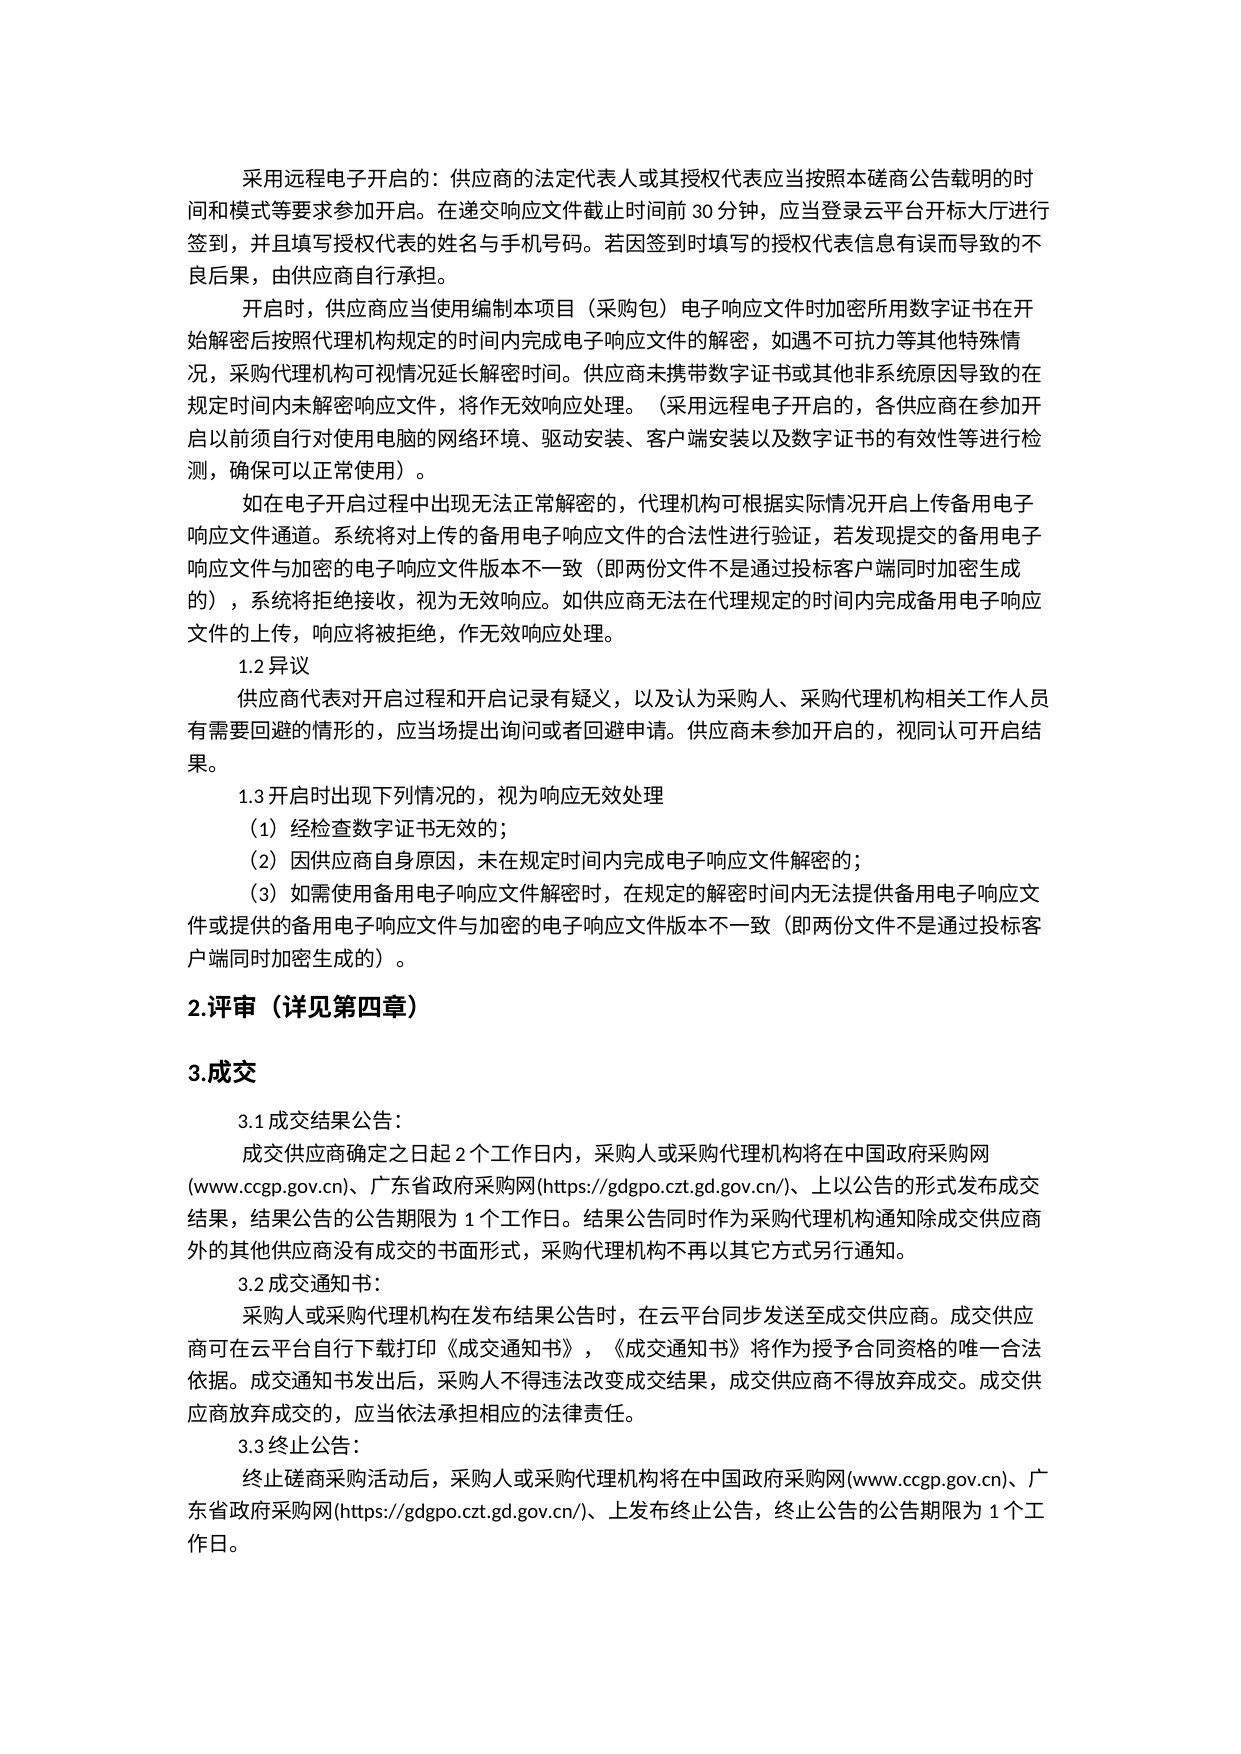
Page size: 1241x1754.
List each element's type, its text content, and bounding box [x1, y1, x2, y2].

text （3）如需使用备用电子响应文件解密时，在规定的解密时间内无法提供备用电子响应文件或提供的备用电子响应文件与加密的电子响应文件版本不一致（即两份文件不是通过投标客户端同时加密生成的）。 [187, 877, 1053, 974]
text 采购人或采购代理机构在发布结果公告时，在云平台同步发送至成交供应商。成交供应商可在云平台自行下载打印《成交通知书》，《成交通知书》将作为授予合同资格的唯一合法依据。成交通知书发出后，采购人不得违法改变成交结果，成交供应商不得放弃成交。成交供应商放弃成交的，应当依法承担相应的法律责任。 [187, 1299, 1053, 1429]
text 供应商代表对开启过程和开启记录有疑义，以及认为采购人、采购代理机构相关工作人员有需要回避的情形的，应当场提出询问或者回避申请。供应商未参加开启的，视同认可开启结果。 [187, 682, 1053, 779]
text 采用远程电子开启的：供应商的法定代表人或其授权代表应当按照本磋商公告载明的时间和模式等要求参加开启。在递交响应文件截止时间前30分钟，应当登录云平台开标大厅进行签到，并且填写授权代表的姓名与手机号码。若因签到时填写的授权代表信息有误而导致的不良后果，由供应商自行承担。 [187, 162, 1053, 292]
text 1.3开启时出现下列情况的，视为响应无效处理 [187, 779, 1053, 812]
text 开启时，供应商应当使用编制本项目（采购包）电子响应文件时加密所用数字证书在开始解密后按照代理机构规定的时间内完成电子响应文件的解密，如遇不可抗力等其他特殊情况，采购代理机构可视情况延长解密时间。供应商未携带数字证书或其他非系统原因导致的在规定时间内未解密响应文件，将作无效响应处理。（采用远程电子开启的，各供应商在参加开启以前须自行对使用电脑的网络环境、驱动安装、客户端安装以及数字证书的有效性等进行检测，确保可以正常使用）。 [187, 292, 1053, 487]
text 3.1成交结果公告： [187, 1104, 1053, 1137]
text 3.2成交通知书： [187, 1267, 1053, 1299]
text 3.3终止公告： [187, 1429, 1053, 1462]
text 2.评审（详见第四章） [187, 974, 1053, 1039]
text 如在电子开启过程中出现无法正常解密的，代理机构可根据实际情况开启上传备用电子响应文件通道。系统将对上传的备用电子响应文件的合法性进行验证，若发现提交的备用电子响应文件与加密的电子响应文件版本不一致（即两份文件不是通过投标客户端同时加密生成的），系统将拒绝接收，视为无效响应。如供应商无法在代理规定的时间内完成备用电子响应文件的上传，响应将被拒绝，作无效响应处理。 [187, 487, 1053, 649]
text 3.成交 [187, 1039, 1053, 1104]
text （1）经检查数字证书无效的； [187, 812, 1053, 844]
text 终止磋商采购活动后，采购人或采购代理机构将在中国政府采购网(www.ccgp.gov.cn)、广东省政府采购网(https://gdgpo.czt.gd.gov.cn/)、上发布终止公告，终止公告的公告期限为 1 个工作日。 [187, 1462, 1053, 1559]
text 1.2异议 [187, 649, 1053, 682]
text 成交供应商确定之日起2个工作日内，采购人或采购代理机构将在中国政府采购网(www.ccgp.gov.cn)、广东省政府采购网(https://gdgpo.czt.gd.gov.cn/)、上以公告的形式发布成交结果，结果公告的公告期限为 1 个工作日。结果公告同时作为采购代理机构通知除成交供应商外的其他供应商没有成交的书面形式，采购代理机构不再以其它方式另行通知。 [187, 1137, 1053, 1267]
text （2）因供应商自身原因，未在规定时间内完成电子响应文件解密的； [187, 844, 1053, 877]
